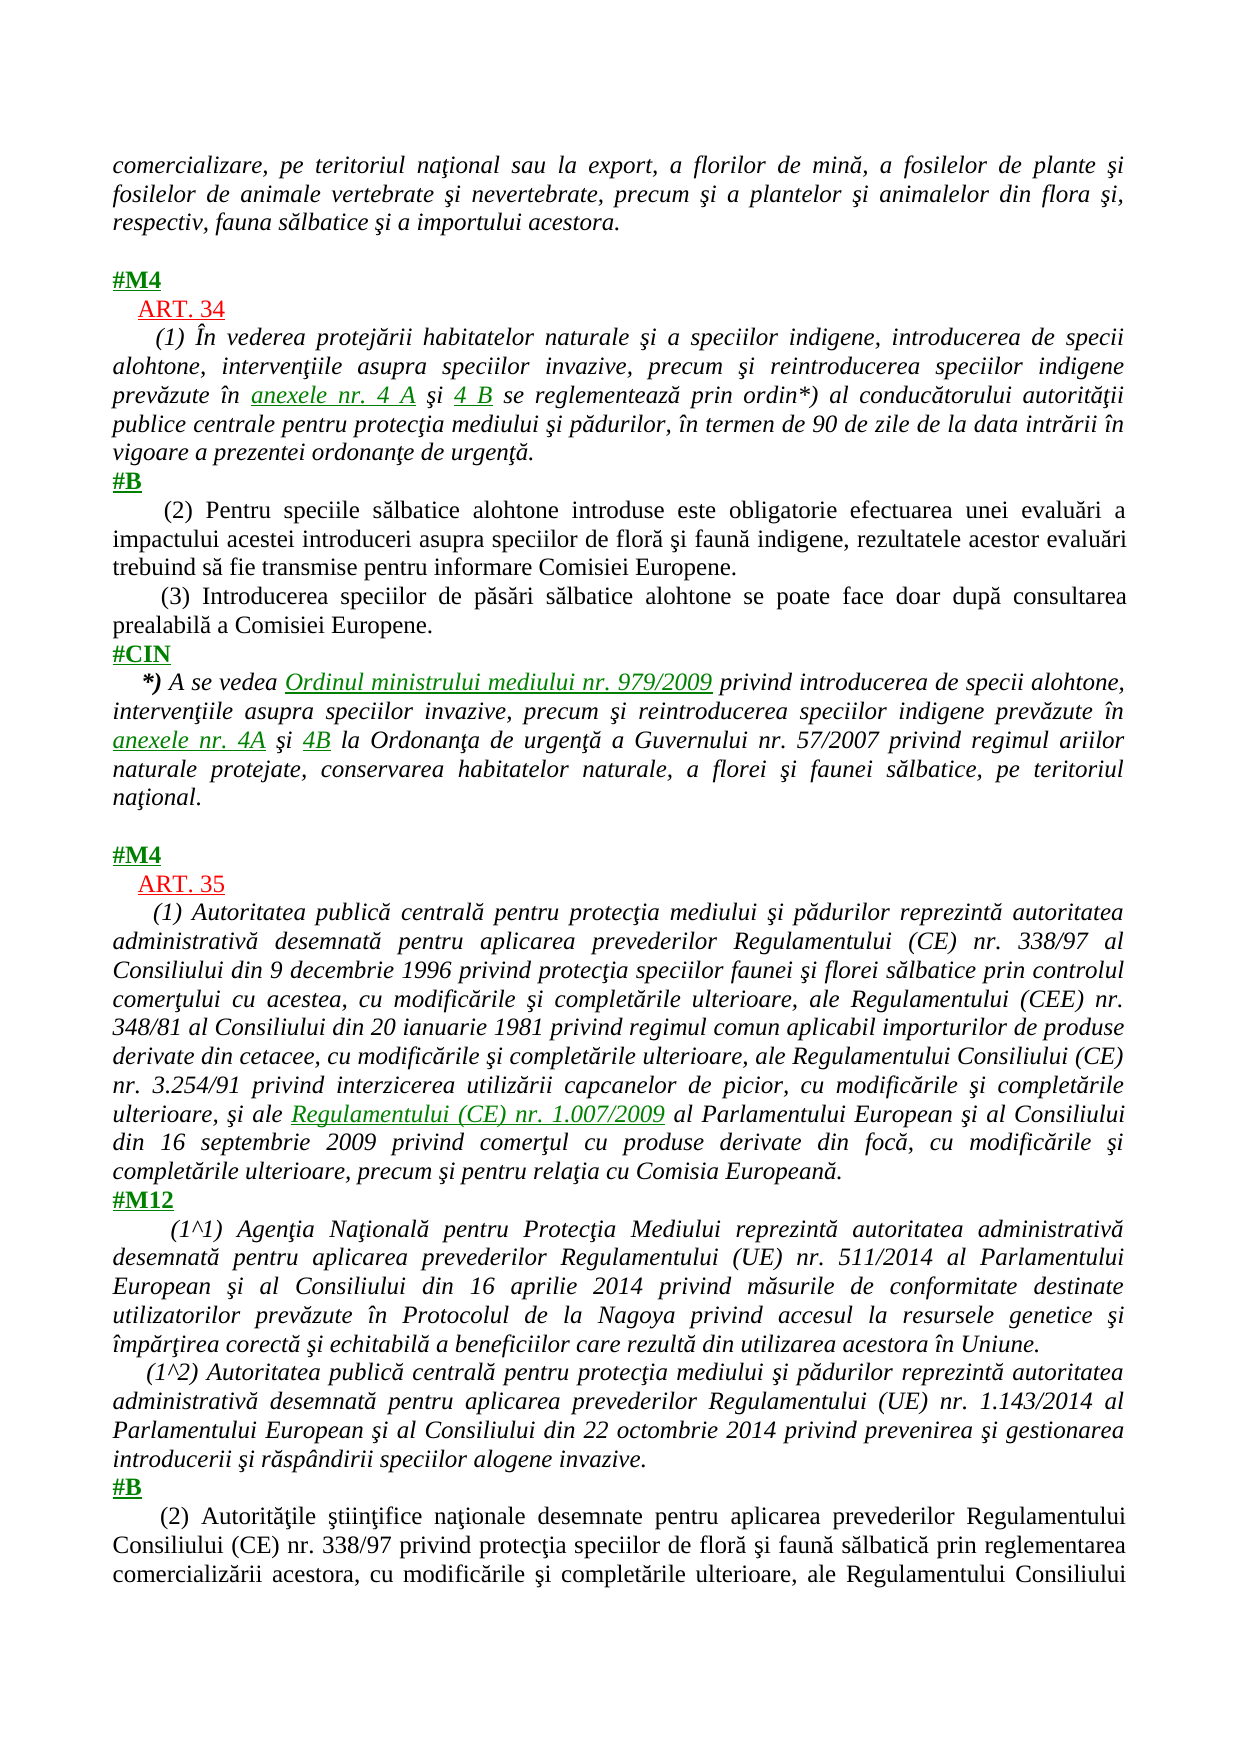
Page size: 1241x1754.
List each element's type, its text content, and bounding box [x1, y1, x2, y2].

text (1^1) Agenţia Naţională pentru Protecţia Mediului reprezintă autoritatea administrativă desemnată pentru aplicarea prevederilor Regulamentului (UE) nr. 511/2014 al Parlamentului European şi al Consiliului din 16 aprilie 2014 privind măsurile de conformitate destinate utilizatorilor prevăzute în Protocolul de la Nagoya privind accesul la resursele genetice şi împărţirea corectă şi echitabilă a beneficiilor care rezultă din utilizarea acestora în Uniune. [112, 1214, 1128, 1357]
text ART. 35 [112, 869, 1128, 897]
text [112, 150, 1128, 236]
text #M4 [112, 265, 1128, 294]
text #M12 [112, 1185, 1128, 1214]
text (2) Pentru speciile sălbatice alohtone introduse este obligatorie efectuarea unei evaluări a impactului acestei introduceri asupra speciilor de floră şi faună indigene, rezultatele acestor evaluări trebuind să fie transmise pentru informare Comisiei Europene. [112, 495, 1128, 581]
text (1) Autoritatea publică centrală pentru protecţia mediului şi pădurilor reprezintă autoritatea administrativă desemnată pentru aplicarea prevederilor Regulamentului (CE) nr. 338/97 al Consiliului din 9 decembrie 1996 privind protecţia speciilor faunei şi florei sălbatice prin controlul comerţului cu acestea, cu modificările şi completările ulterioare, ale Regulamentului (CEE) nr. 348/81 al Consiliului din 20 ianuarie 1981 privind regimul comun aplicabil importurilor de produse derivate din cetacee, cu modificările şi completările ulterioare, ale Regulamentului Consiliului (CE) nr. 3.254/91 privind interzicerea utilizării capcanelor de picior, cu modificările şi completările ulterioare, şi ale Regulamentului (CE) nr. 1.007/2009 al Parlamentului European şi al Consiliului din 16 septembrie 2009 privind comerţul cu produse derivate din focă, cu modificările şi completările ulterioare, precum şi pentru relaţia cu Comisia Europeană. [112, 897, 1128, 1185]
text (1^2) Autoritatea publică centrală pentru protecţia mediului şi pădurilor reprezintă autoritatea administrativă desemnată pentru aplicarea prevederilor Regulamentului (UE) nr. 1.143/2014 al Parlamentului European şi al Consiliului din 22 octombrie 2014 privind prevenirea şi gestionarea introducerii şi răspândirii speciilor alogene invazive. [112, 1357, 1128, 1472]
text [112, 1501, 1128, 1587]
text (3) Introducerea speciilor de păsări sălbatice alohtone se poate face doar după consultarea prealabilă a Comisiei Europene. [112, 581, 1128, 639]
text #M4 [112, 840, 1128, 869]
text #B [112, 466, 1128, 495]
text *) A se vedea Ordinul ministrului mediului nr. 979/2009 privind introducerea de specii alohtone, intervenţiile asupra speciilor invazive, precum şi reintroducerea speciilor indigene prevăzute în anexele nr. 4A şi 4B la Ordonanţa de urgenţă a Guvernului nr. 57/2007 privind regimul ariilor naturale protejate, conservarea habitatelor naturale, a florei şi faunei sălbatice, pe teritoriul naţional. [112, 667, 1128, 811]
text #CIN [112, 639, 1128, 667]
text (1) În vederea protejării habitatelor naturale şi a speciilor indigene, introducerea de specii alohtone, intervenţiile asupra speciilor invazive, precum şi reintroducerea speciilor indigene prevăzute în anexele nr. 4 A şi 4 B se reglementează prin ordin*) al conducătorului autorităţii publice centrale pentru protecţia mediului şi pădurilor, în termen de 90 de zile de la data intrării în vigoare a prezentei ordonanţe de urgenţă. [112, 322, 1128, 466]
text #B [112, 1472, 1128, 1501]
text ART. 34 [112, 294, 1128, 322]
